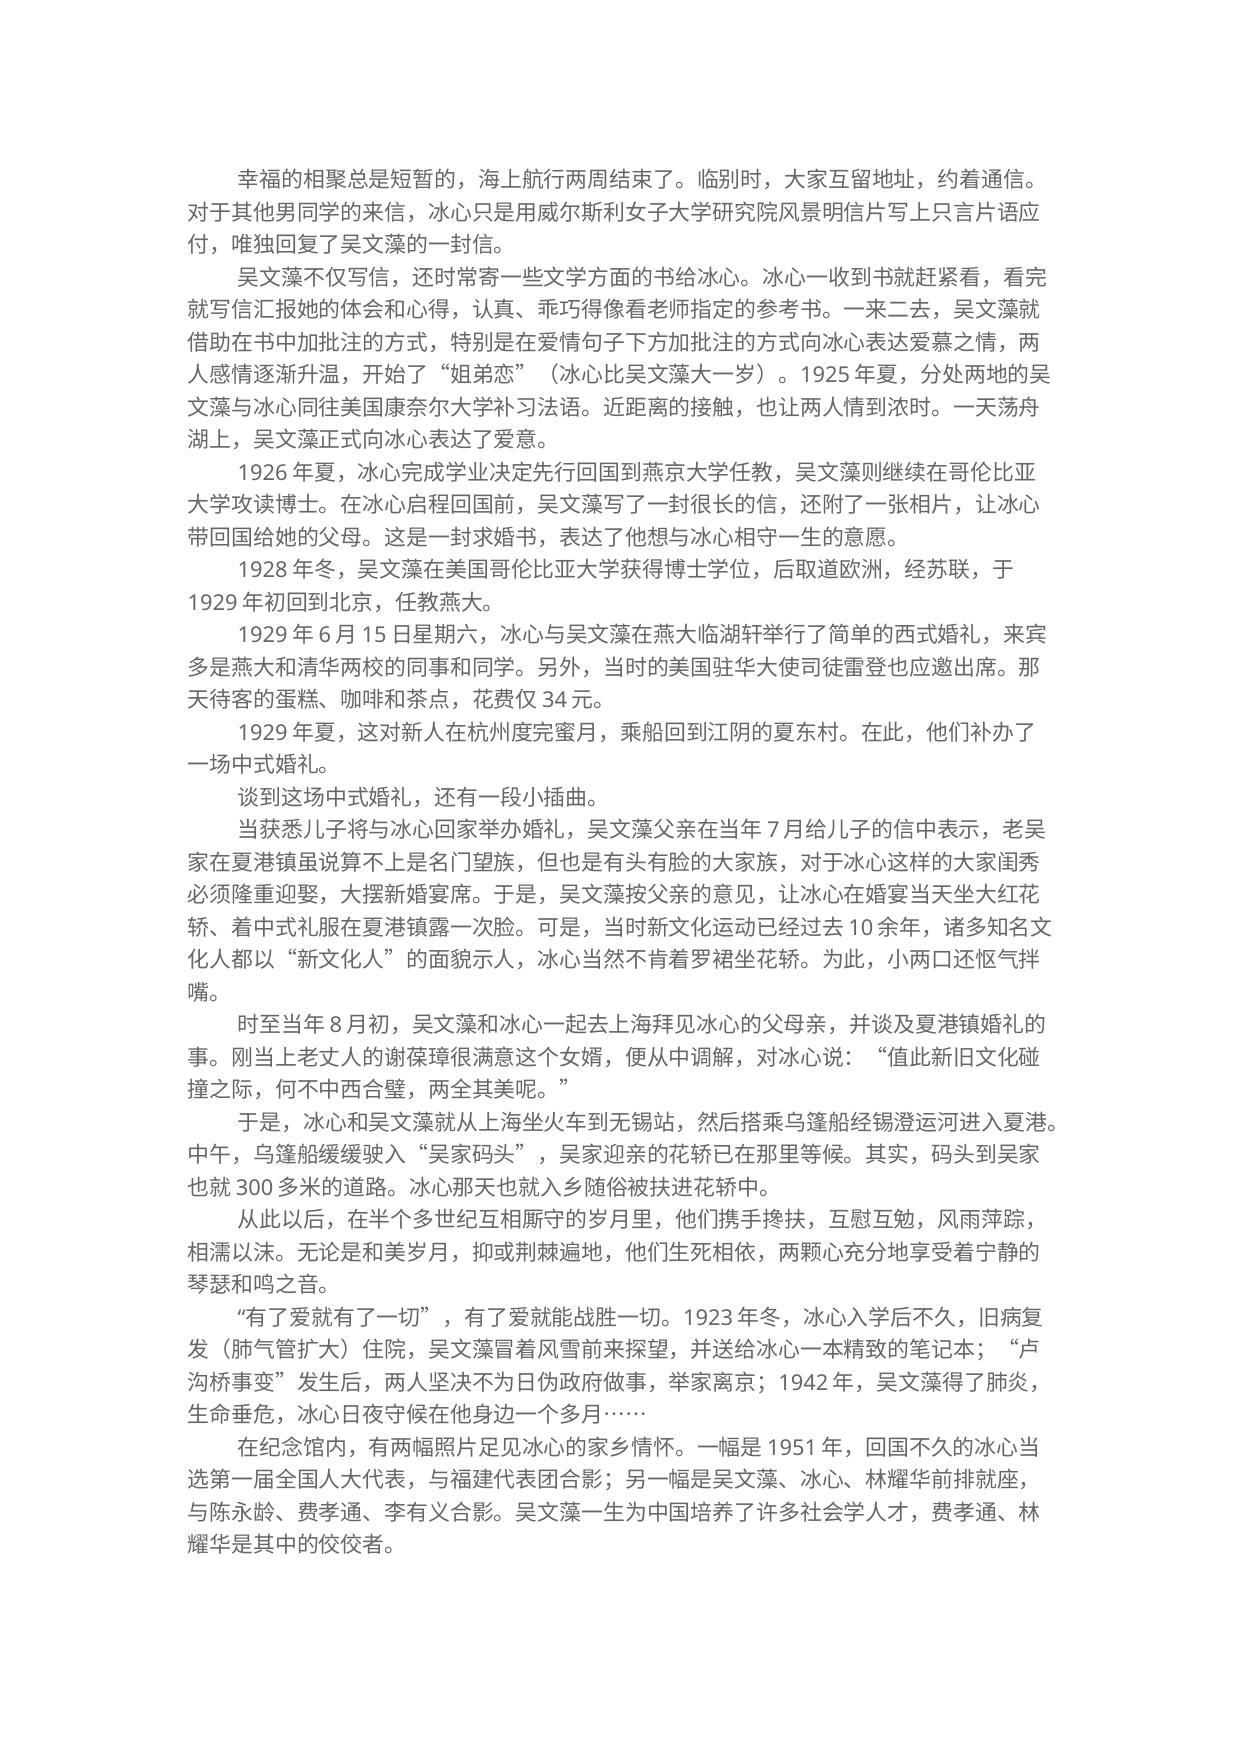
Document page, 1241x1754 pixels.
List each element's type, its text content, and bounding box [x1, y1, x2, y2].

text 1929年夏，这对新人在杭州度完蜜月，乘船回到江阴的夏东村。在此，他们补办了一场中式婚礼。 [187, 714, 1053, 779]
text 在纪念馆内，有两幅照片足见冰心的家乡情怀。一幅是1951年，回国不久的冰心当选第一届全国人大代表，与福建代表团合影；另一幅是吴文藻、冰心、林耀华前排就座，与陈永龄、费孝通、李有义合影。吴文藻一生为中国培养了许多社会学人才，费孝通、林耀华是其中的佼佼者。 [187, 1429, 1053, 1559]
text 于是，冰心和吴文藻就从上海坐火车到无锡站，然后搭乘乌篷船经锡澄运河进入夏港。中午，乌篷船缓缓驶入“吴家码头”，吴家迎亲的花轿已在那里等候。其实，码头到吴家也就300多米的道路。冰心那天也就入乡随俗被扶进花轿中。 [187, 1104, 1053, 1202]
text 时至当年8月初，吴文藻和冰心一起去上海拜见冰心的父母亲，并谈及夏港镇婚礼的事。刚当上老丈人的谢葆璋很满意这个女婿，便从中调解，对冰心说：“值此新旧文化碰撞之际，何不中西合璧，两全其美呢。” [187, 1007, 1053, 1104]
text 从此以后，在半个多世纪互相厮守的岁月里，他们携手搀扶，互慰互勉，风雨萍踪，相濡以沫。无论是和美岁月，抑或荆棘遍地，他们生死相依，两颗心充分地享受着宁静的琴瑟和鸣之音。 [187, 1202, 1053, 1299]
text 吴文藻不仅写信，还时常寄一些文学方面的书给冰心。冰心一收到书就赶紧看，看完就写信汇报她的体会和心得，认真、乖巧得像看老师指定的参考书。一来二去，吴文藻就借助在书中加批注的方式，特别是在爱情句子下方加批注的方式向冰心表达爱慕之情，两人感情逐渐升温，开始了“姐弟恋”（冰心比吴文藻大一岁）。1925年夏，分处两地的吴文藻与冰心同往美国康奈尔大学补习法语。近距离的接触，也让两人情到浓时。一天荡舟湖上，吴文藻正式向冰心表达了爱意。 [187, 259, 1053, 454]
text 1928年冬，吴文藻在美国哥伦比亚大学获得博士学位，后取道欧洲，经苏联，于1929年初回到北京，任教燕大。 [187, 552, 1053, 617]
text 幸福的相聚总是短暂的，海上航行两周结束了。临别时，大家互留地址，约着通信。对于其他男同学的来信，冰心只是用威尔斯利女子大学研究院风景明信片写上只言片语应付，唯独回复了吴文藻的一封信。 [187, 162, 1053, 259]
text 谈到这场中式婚礼，还有一段小插曲。 [187, 779, 1053, 812]
text 当获悉儿子将与冰心回家举办婚礼，吴文藻父亲在当年7月给儿子的信中表示，老吴家在夏港镇虽说算不上是名门望族，但也是有头有脸的大家族，对于冰心这样的大家闺秀必须隆重迎娶，大摆新婚宴席。于是，吴文藻按父亲的意见，让冰心在婚宴当天坐大红花轿、着中式礼服在夏港镇露一次脸。可是，当时新文化运动已经过去10余年，诸多知名文化人都以“新文化人”的面貌示人，冰心当然不肯着罗裙坐花轿。为此，小两口还怄气拌嘴。 [187, 812, 1053, 1007]
text “有了爱就有了一切”，有了爱就能战胜一切。1923年冬，冰心入学后不久，旧病复发（肺气管扩大）住院，吴文藻冒着风雪前来探望，并送给冰心一本精致的笔记本；“卢沟桥事变”发生后，两人坚决不为日伪政府做事，举家离京；1942年，吴文藻得了肺炎，生命垂危，冰心日夜守候在他身边一个多月…… [187, 1299, 1053, 1429]
text 1926年夏，冰心完成学业决定先行回国到燕京大学任教，吴文藻则继续在哥伦比亚大学攻读博士。在冰心启程回国前，吴文藻写了一封很长的信，还附了一张相片，让冰心带回国给她的父母。这是一封求婚书，表达了他想与冰心相守一生的意愿。 [187, 454, 1053, 552]
text 1929年6月15日星期六，冰心与吴文藻在燕大临湖轩举行了简单的西式婚礼，来宾多是燕大和清华两校的同事和同学。另外，当时的美国驻华大使司徒雷登也应邀出席。那天待客的蛋糕、咖啡和茶点，花费仅34元。 [187, 617, 1053, 714]
